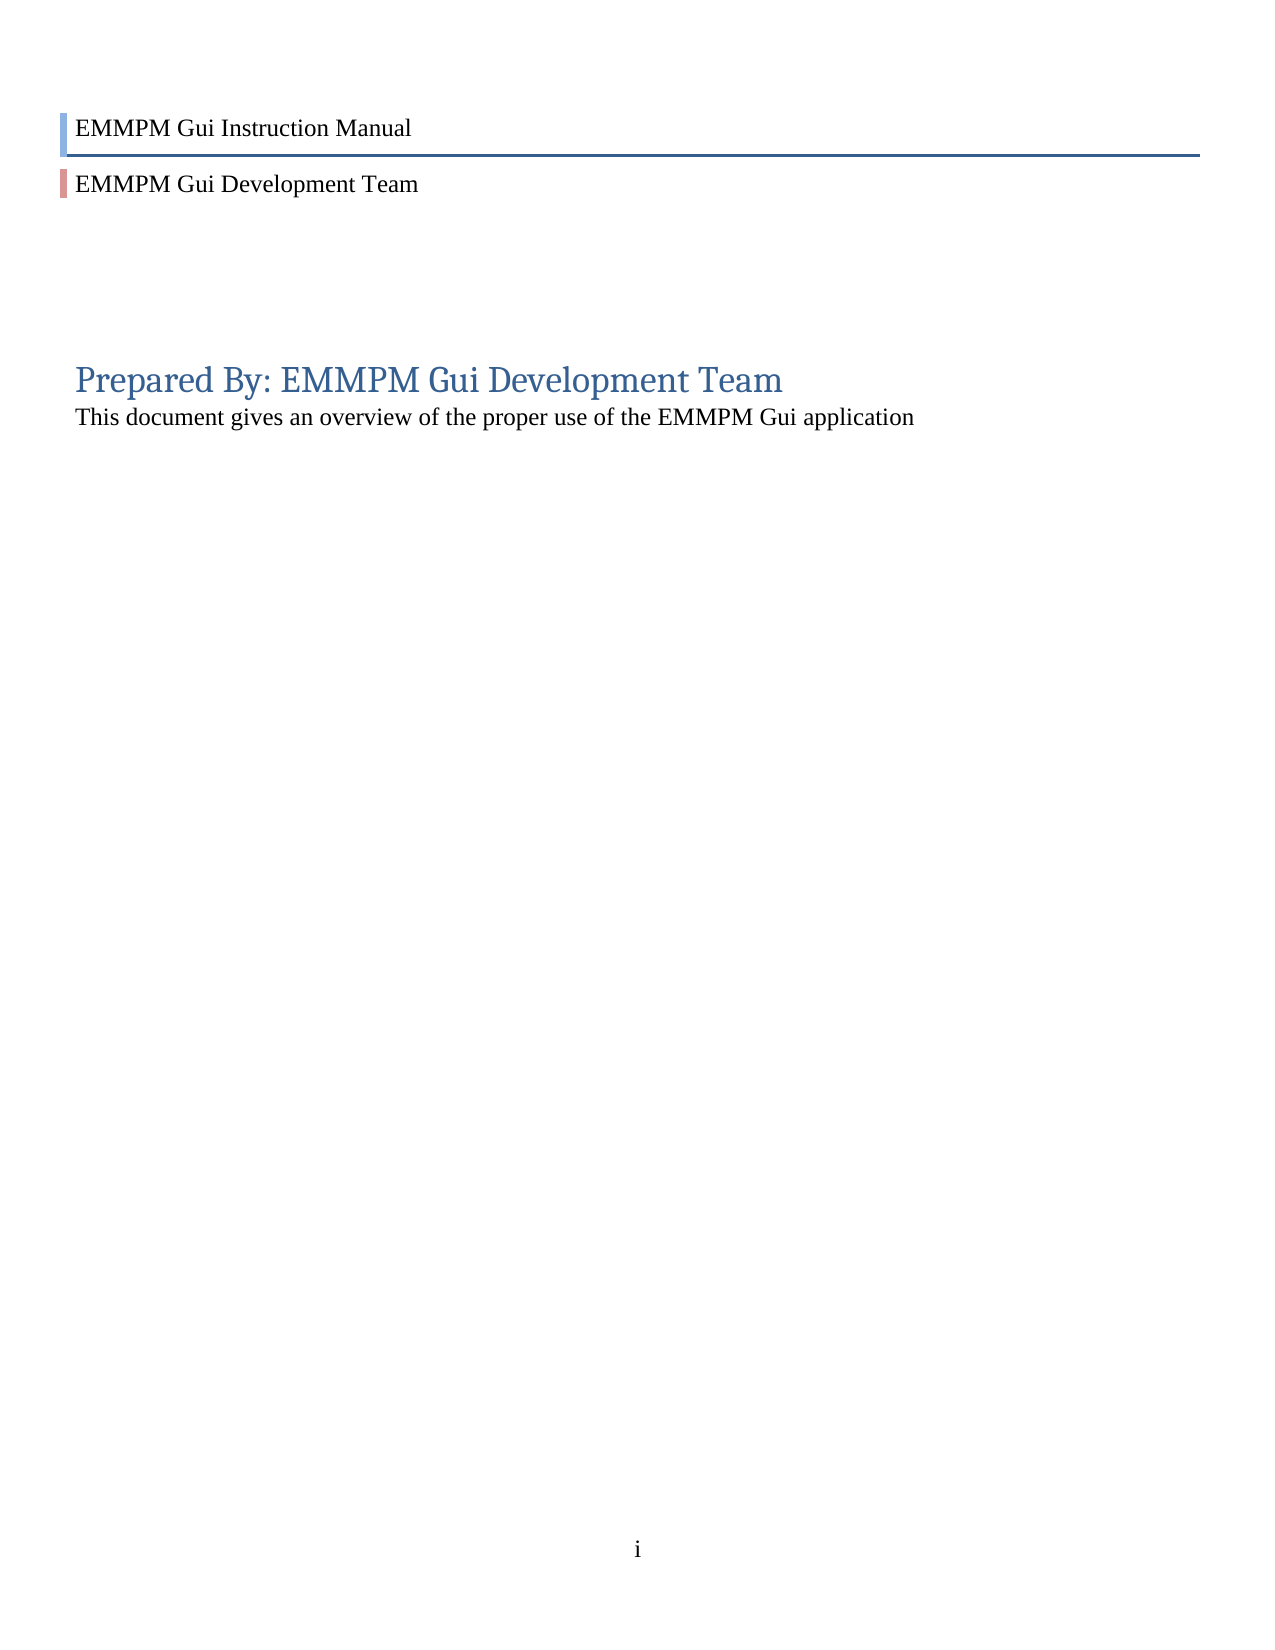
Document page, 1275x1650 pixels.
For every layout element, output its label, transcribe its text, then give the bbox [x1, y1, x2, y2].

text Prepared By: EMMPM Gui Development Team [75, 359, 1200, 431]
